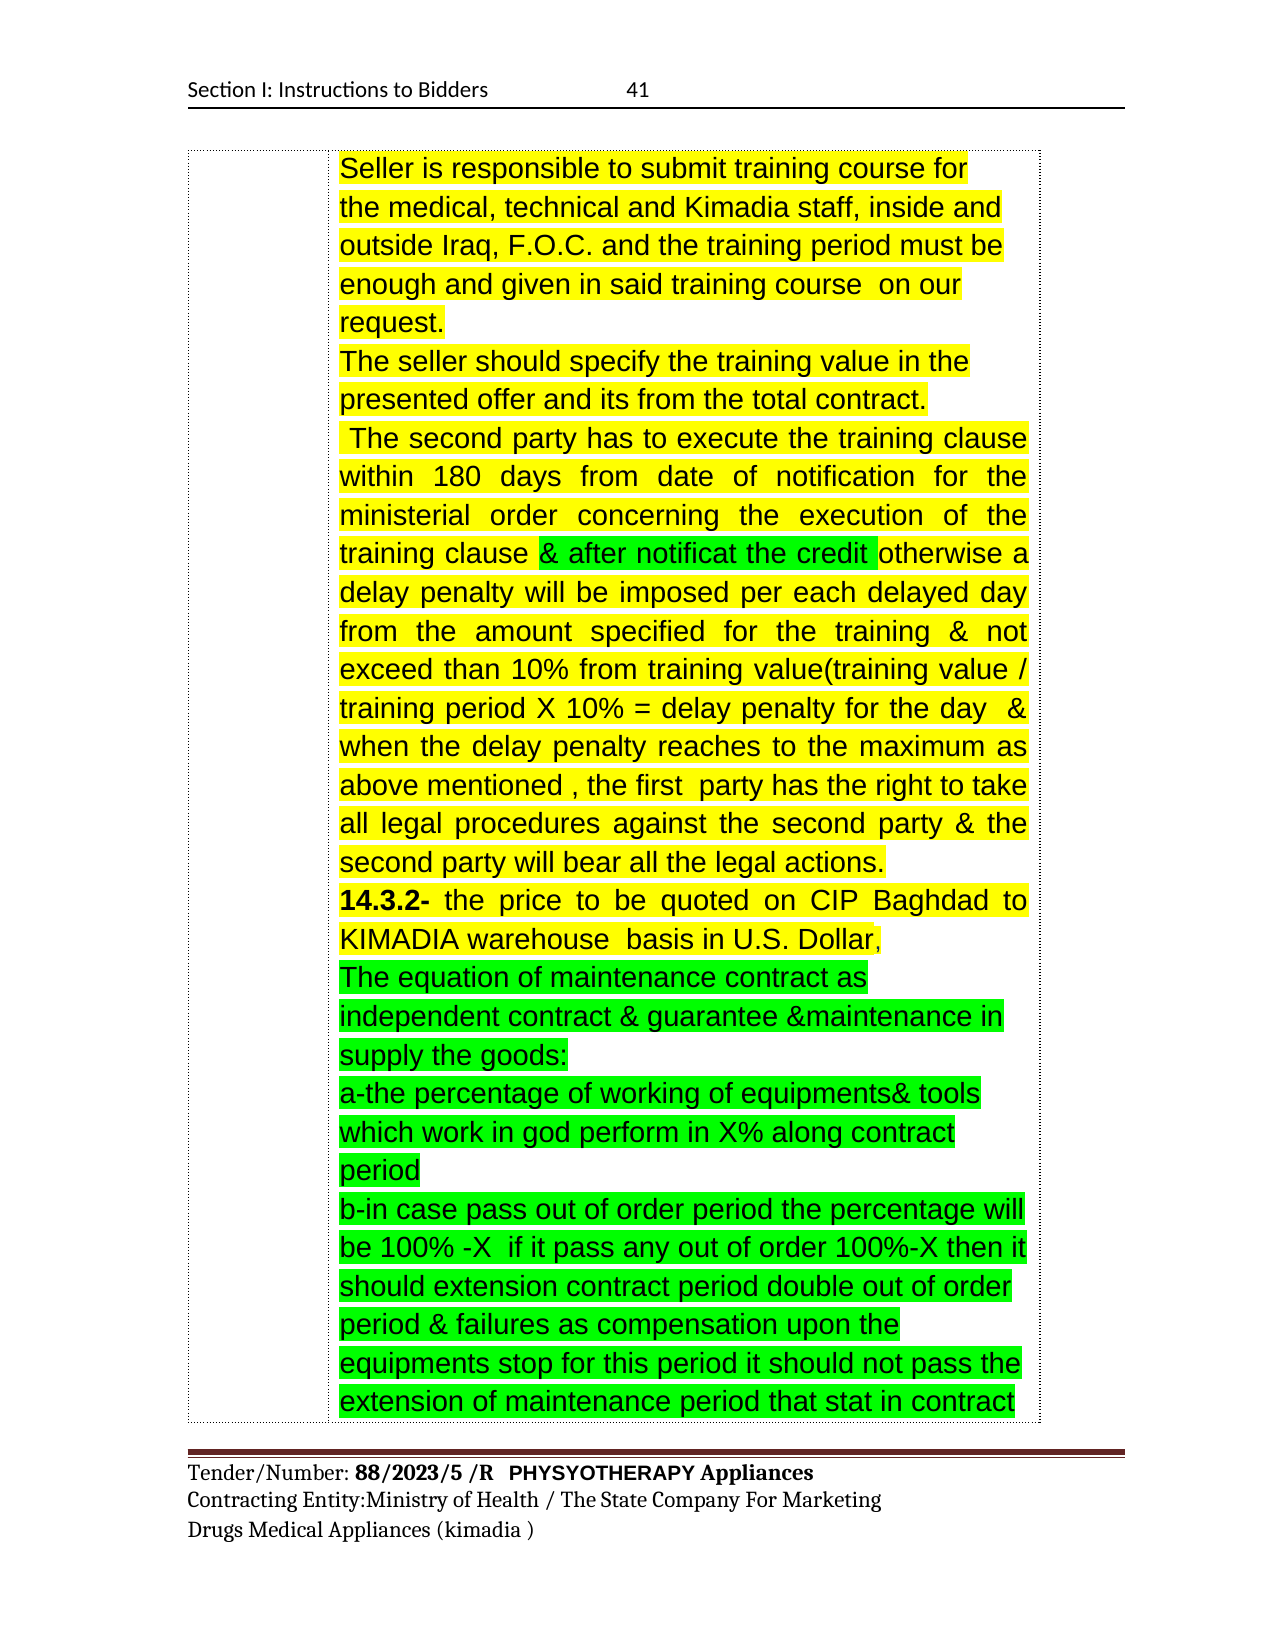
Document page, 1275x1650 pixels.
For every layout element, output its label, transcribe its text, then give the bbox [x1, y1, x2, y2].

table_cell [328, 150, 1040, 1422]
table_cell 14 [188, 150, 328, 1422]
